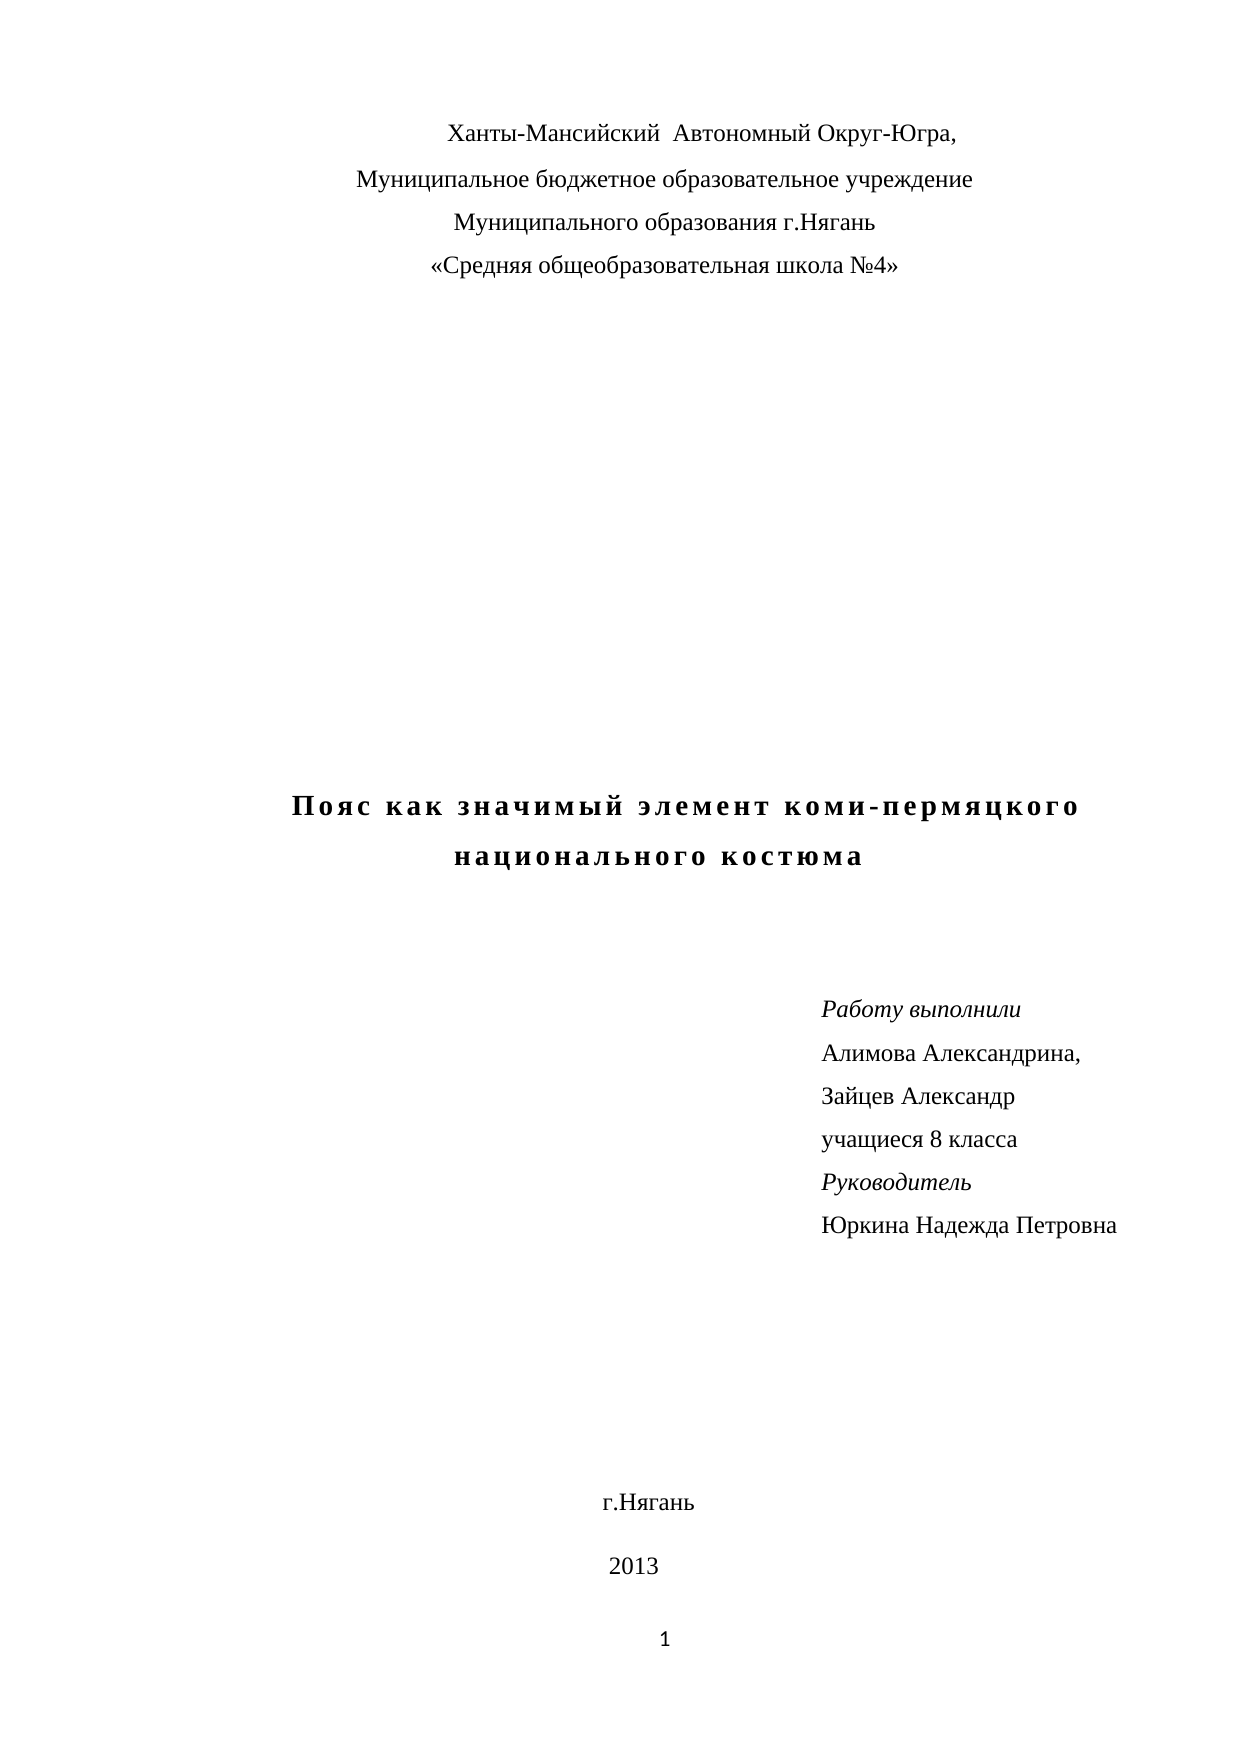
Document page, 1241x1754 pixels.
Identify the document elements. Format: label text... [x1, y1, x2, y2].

text Зайцев Александр [177, 1081, 1152, 1109]
text Алимова Александрина, [177, 1038, 1152, 1066]
text национального костюма [177, 838, 1138, 872]
text Работу выполнили [177, 994, 1152, 1023]
text Муниципальное бюджетное образовательное учреждение [177, 164, 1152, 192]
text учащиеся 8 класса [177, 1124, 1152, 1153]
text Юркина Надежда Петровна [177, 1210, 1152, 1239]
text Ханты-Мансийский Автономный Округ-Югра, [177, 118, 1152, 147]
text г.Нягань [177, 1487, 1152, 1516]
text Пояс как значимый элемент коми-пермяцкого [177, 788, 1138, 822]
text Муниципального образования г.Нягань [177, 207, 1152, 236]
text Руководитель [177, 1167, 1152, 1196]
text «Средняя общеобразовательная школа №4» [177, 250, 1152, 279]
text 2013 [177, 1551, 1152, 1580]
